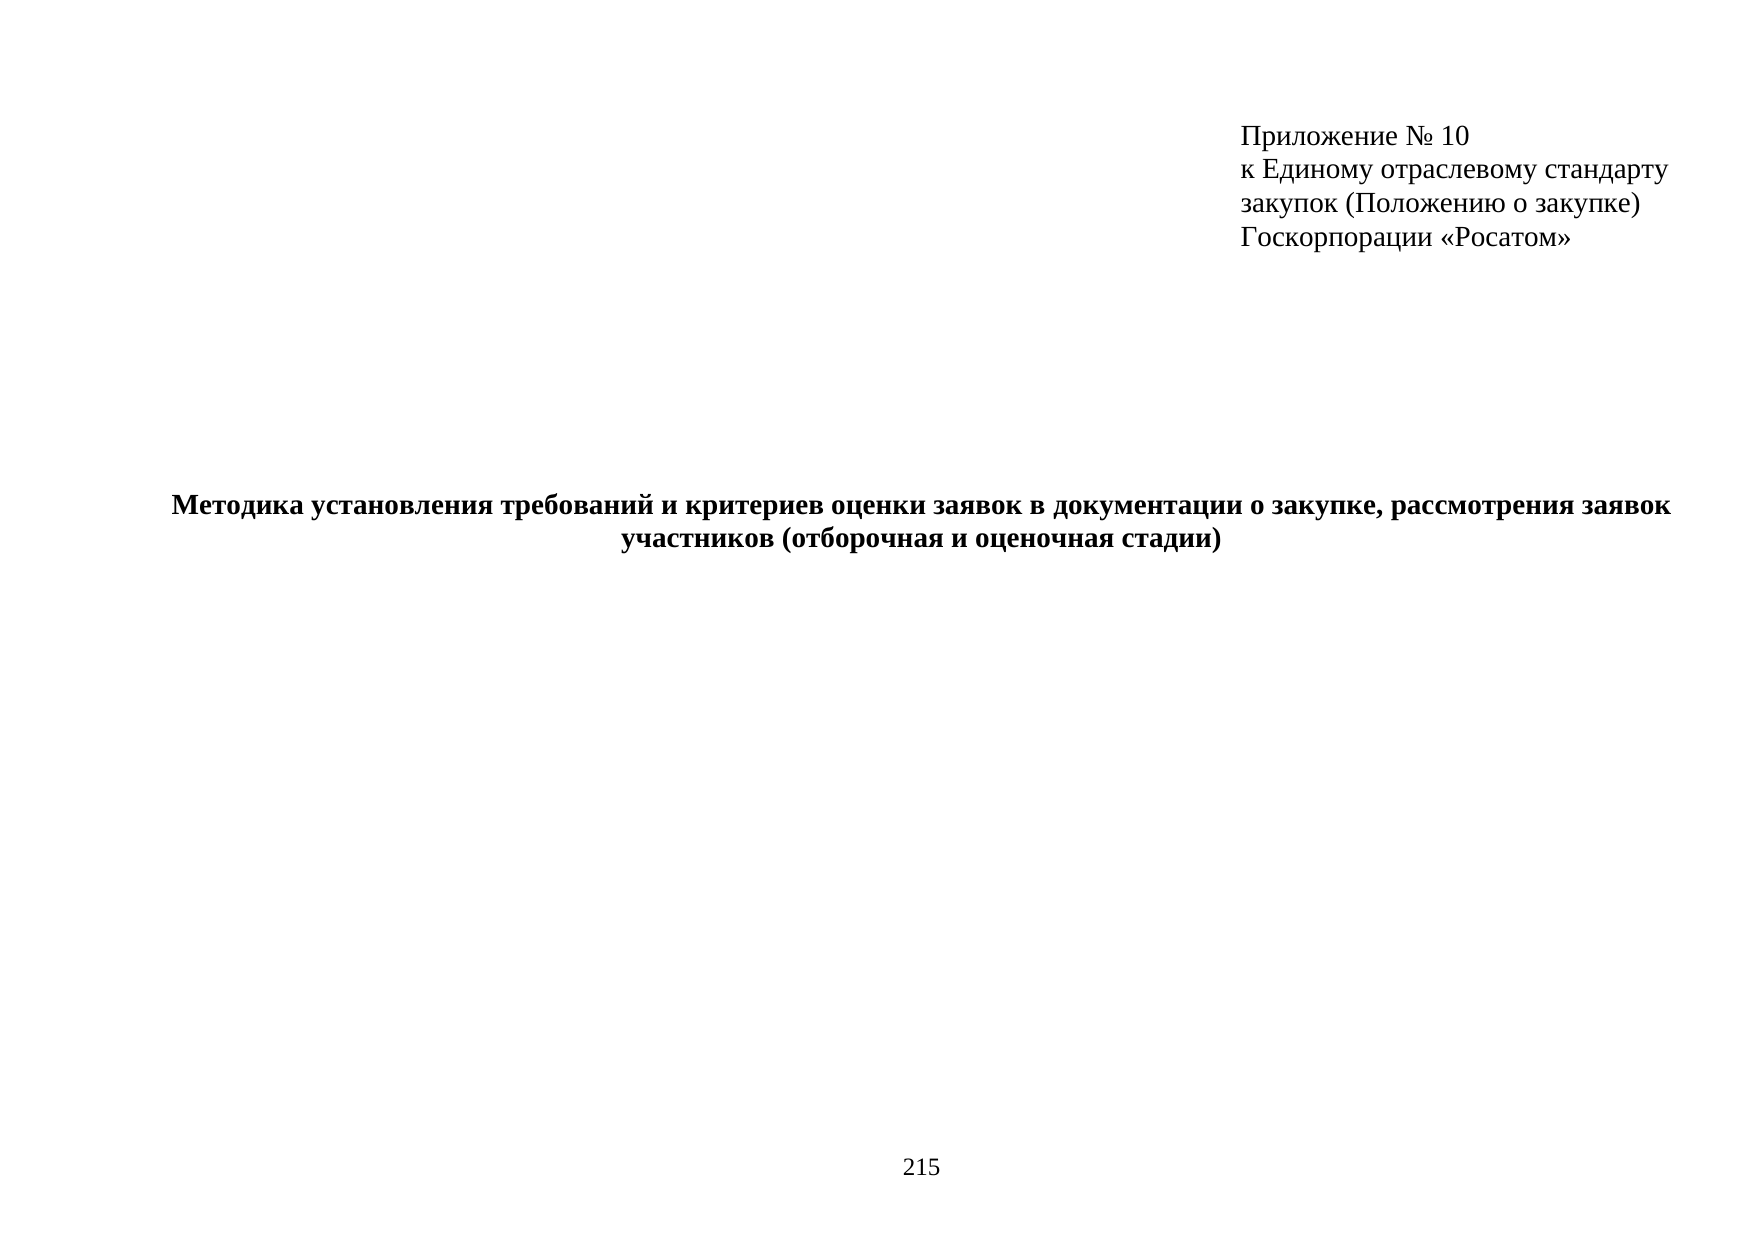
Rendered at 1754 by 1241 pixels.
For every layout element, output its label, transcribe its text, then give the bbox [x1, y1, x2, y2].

text Приложение № 10 [1240, 118, 1695, 152]
text Методика установления требований и критериев оценки заявок в документации о закупке, рассмотрения заявок участников (отборочная и оценочная стадии) [148, 487, 1695, 554]
text Госкорпорации «Росатом» [1240, 219, 1695, 252]
text к Единому отраслевому стандарту закупок (Положению о закупке) [1240, 152, 1695, 219]
